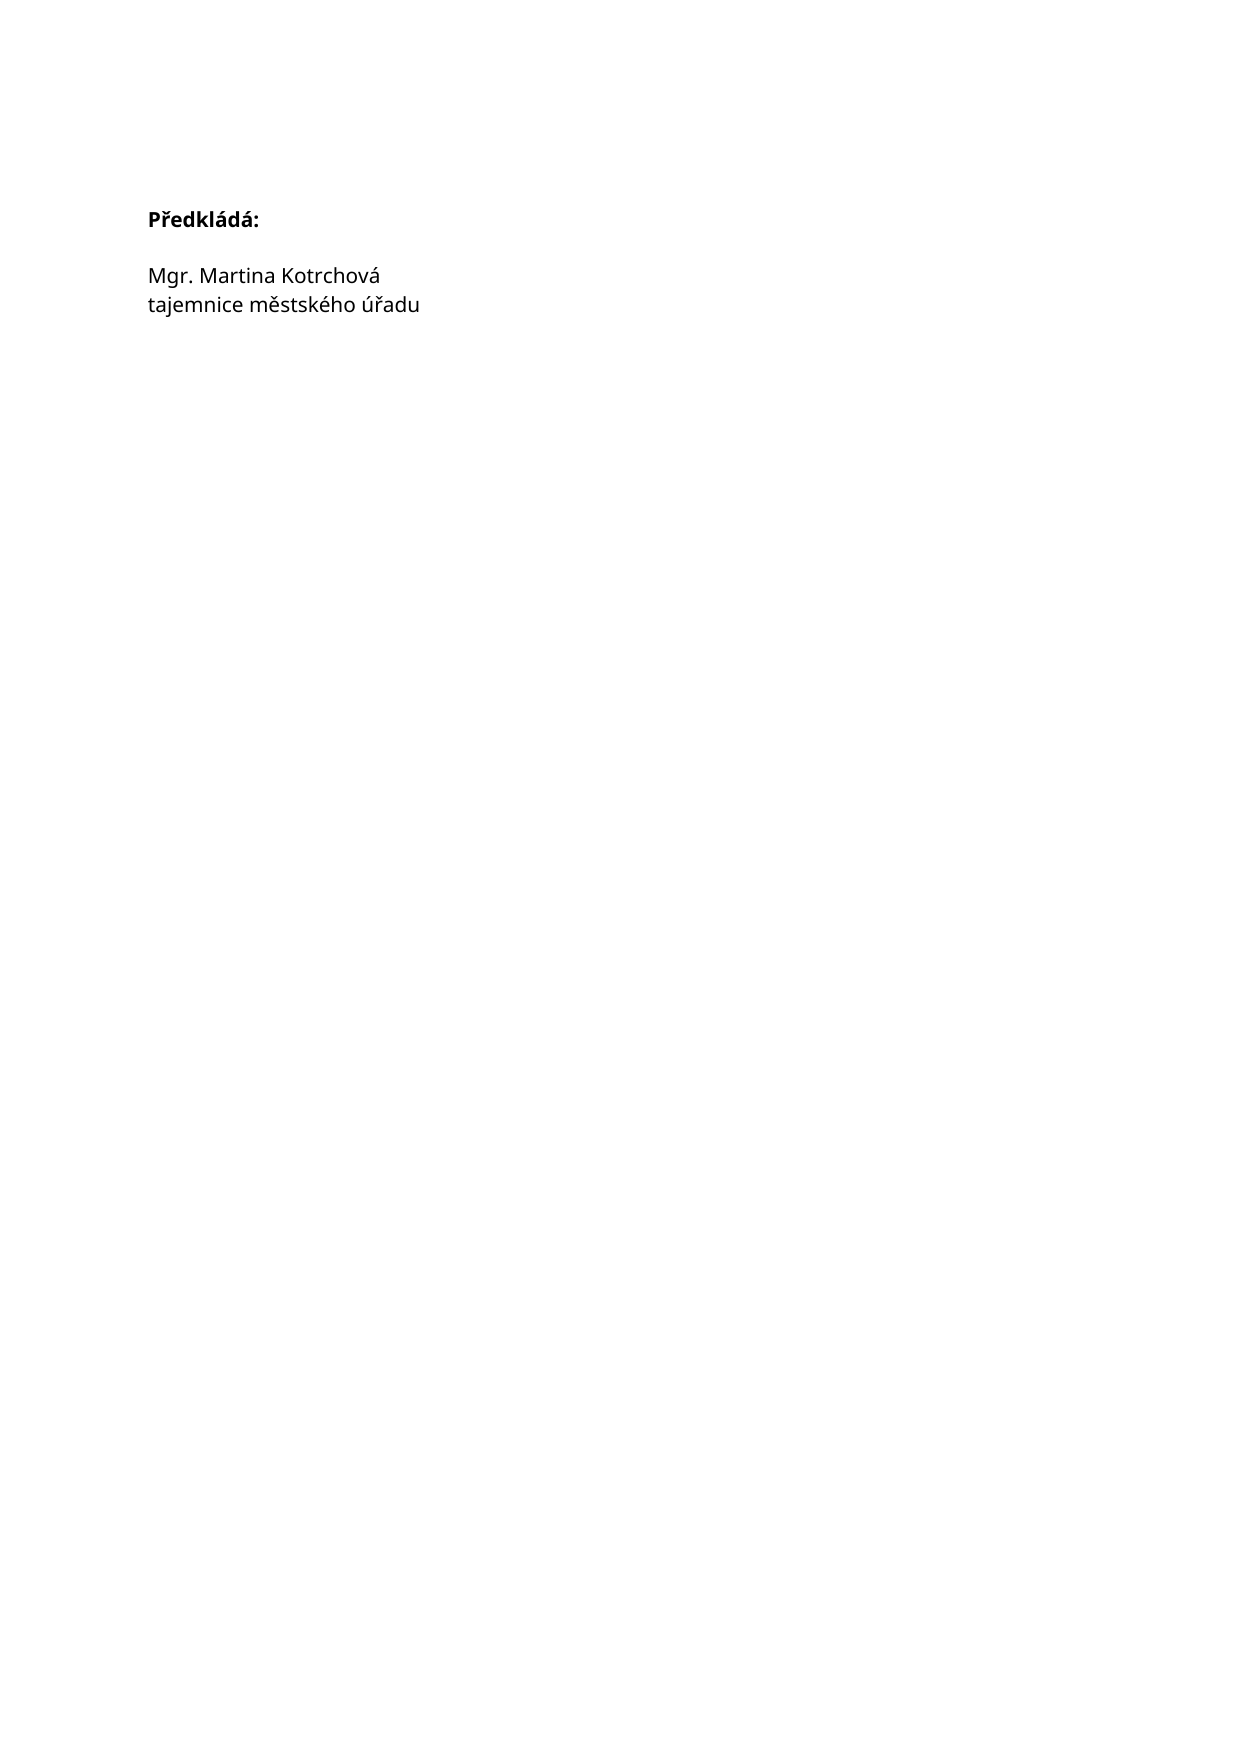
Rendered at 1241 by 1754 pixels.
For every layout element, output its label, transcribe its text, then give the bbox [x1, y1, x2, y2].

text tajemnice městského úřadu [148, 290, 1093, 318]
text Předkládá: [148, 205, 1093, 233]
text Mgr. Martina Kotrchová [148, 262, 1093, 290]
